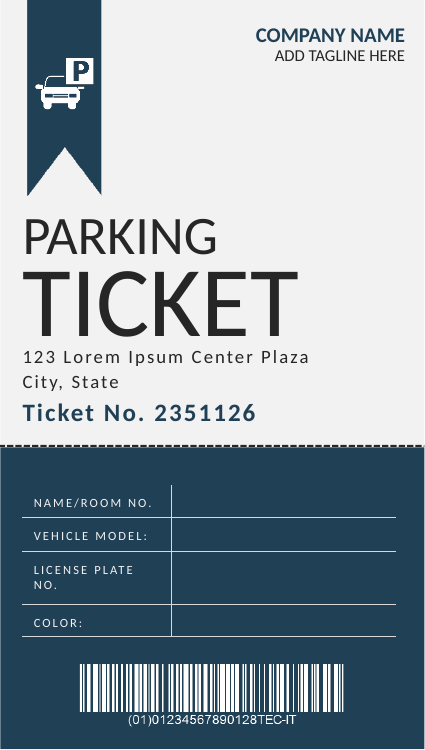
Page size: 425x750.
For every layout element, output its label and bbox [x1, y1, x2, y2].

picture [79, 664, 344, 727]
picture [27, 0, 102, 196]
